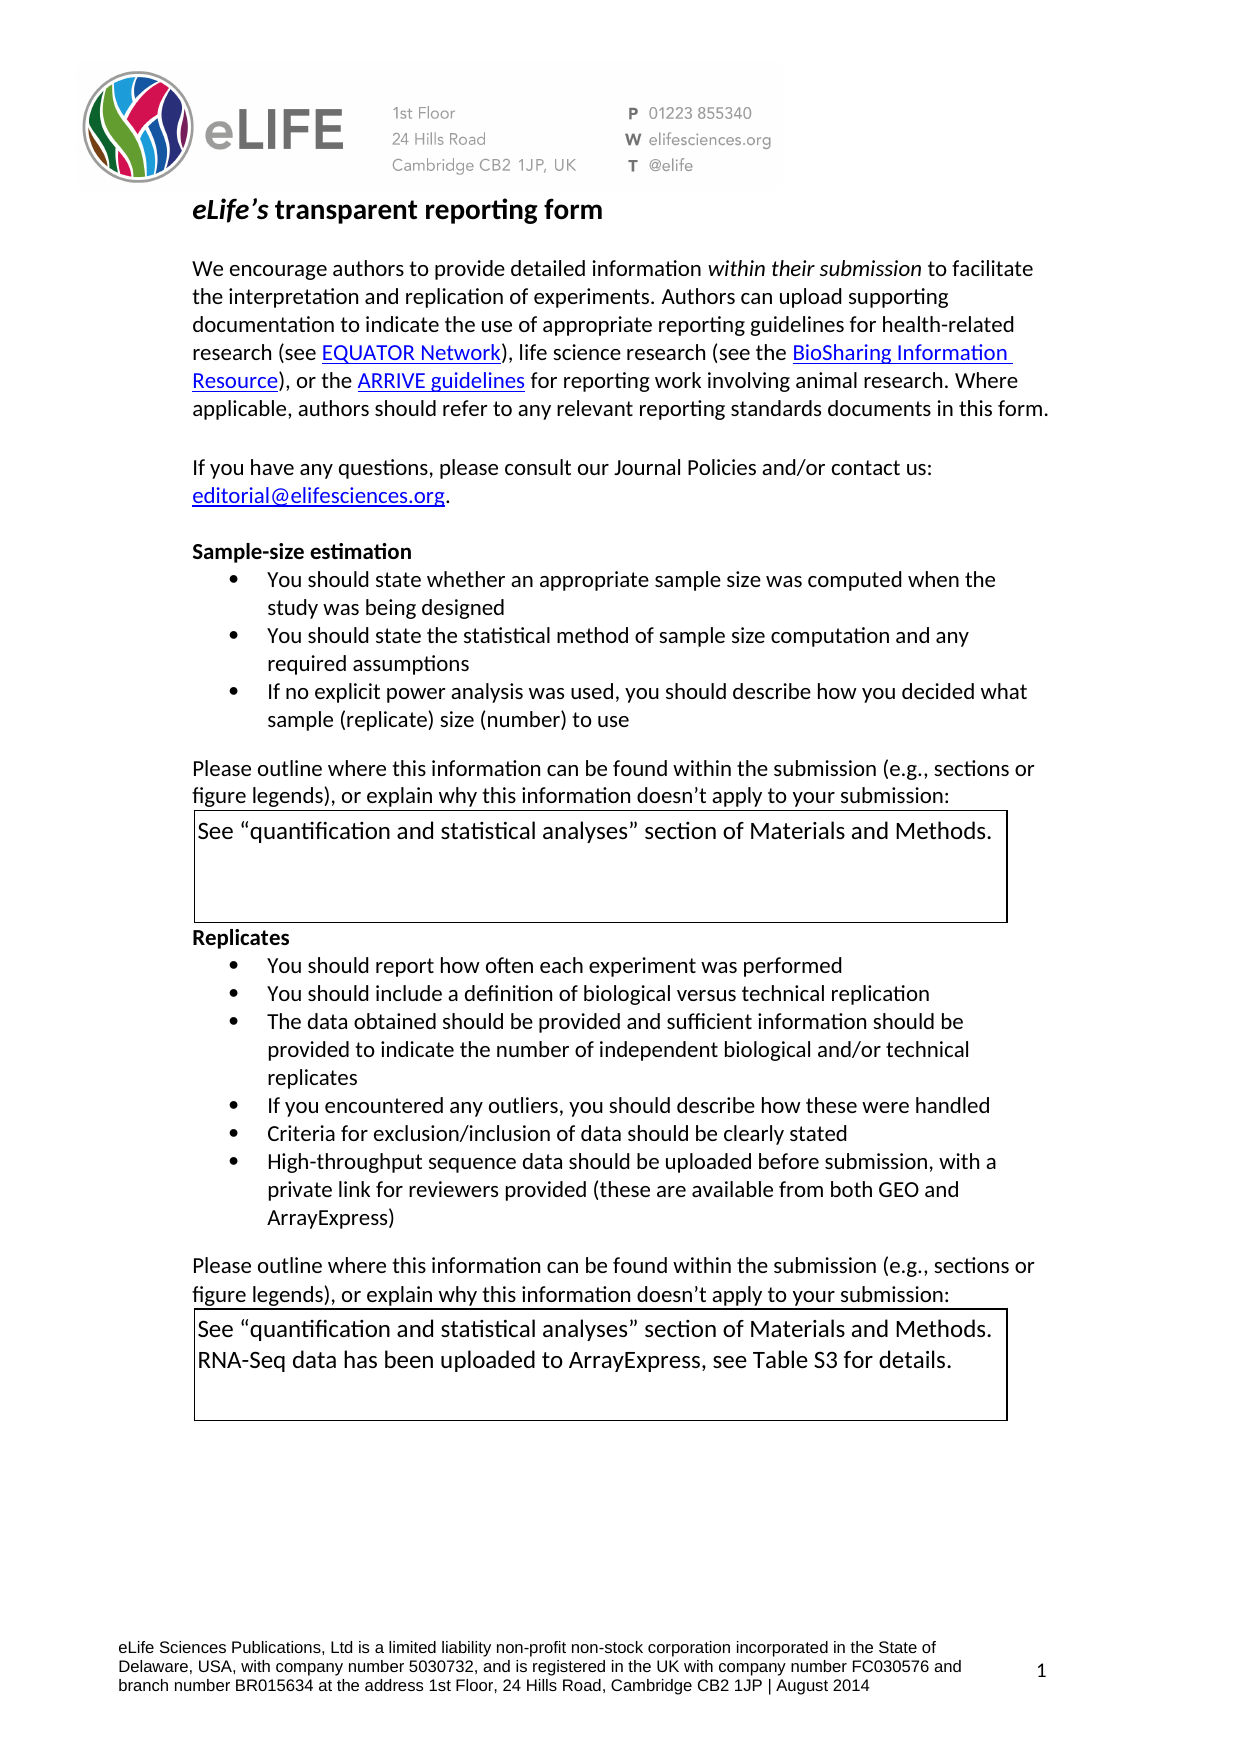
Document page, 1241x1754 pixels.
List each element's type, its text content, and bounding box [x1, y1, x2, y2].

text See “quantification and statistical analyses” section of Materials and Methods. [195, 1311, 1006, 1344]
list The data obtained should be provided and sufficient information should be provided to indicate the number of independent biological and/or technical replicates [229, 1007, 1053, 1091]
picture [73, 59, 784, 191]
text See “quantification and statistical analyses” section of Materials and Methods. [195, 813, 1006, 848]
text Replicates [192, 838, 1053, 951]
list You should state the statistical method of sample size computation and any required assumptions [229, 621, 1053, 677]
list You should report how often each experiment was performed [229, 951, 1053, 979]
text RNA-Seq data has been uploaded to ArrayExpress, see Table S3 for details. [197, 1344, 1004, 1374]
list High-throughput sequence data should be uploaded before submission, with a private link for reviewers provided (these are available from both GEO and ArrayExpress) [229, 1147, 1053, 1231]
list If you encountered any outliers, you should describe how these were handled [229, 1091, 1053, 1119]
text If you have any questions, please consult our Journal Policies and/or contact us: editorial@elifesciences.org. [192, 453, 1053, 509]
list You should state whether an appropriate sample size was computed when the study was being designed [229, 565, 1053, 621]
text Sample-size estimation [192, 537, 1053, 565]
text We encourage authors to provide detailed information within their submission to facilitate the interpretation and replication of experiments. Authors can upload supporting documentation to indicate the use of appropriate reporting guidelines for health-related research (see EQUATOR Network), life science research (see the BioSharing Information Resource), or the ARRIVE guidelines for reporting work involving animal research. Where applicable, authors should refer to any relevant reporting standards documents in this form. [192, 254, 1053, 423]
list You should include a definition of biological versus technical replication [229, 979, 1053, 1007]
list If no explicit power analysis was used, you should describe how you decided what sample (replicate) size (number) to use [229, 677, 1053, 733]
list Criteria for exclusion/inclusion of data should be clearly stated [229, 1119, 1053, 1147]
text eLife’s transparent reporting form [192, 191, 1053, 226]
